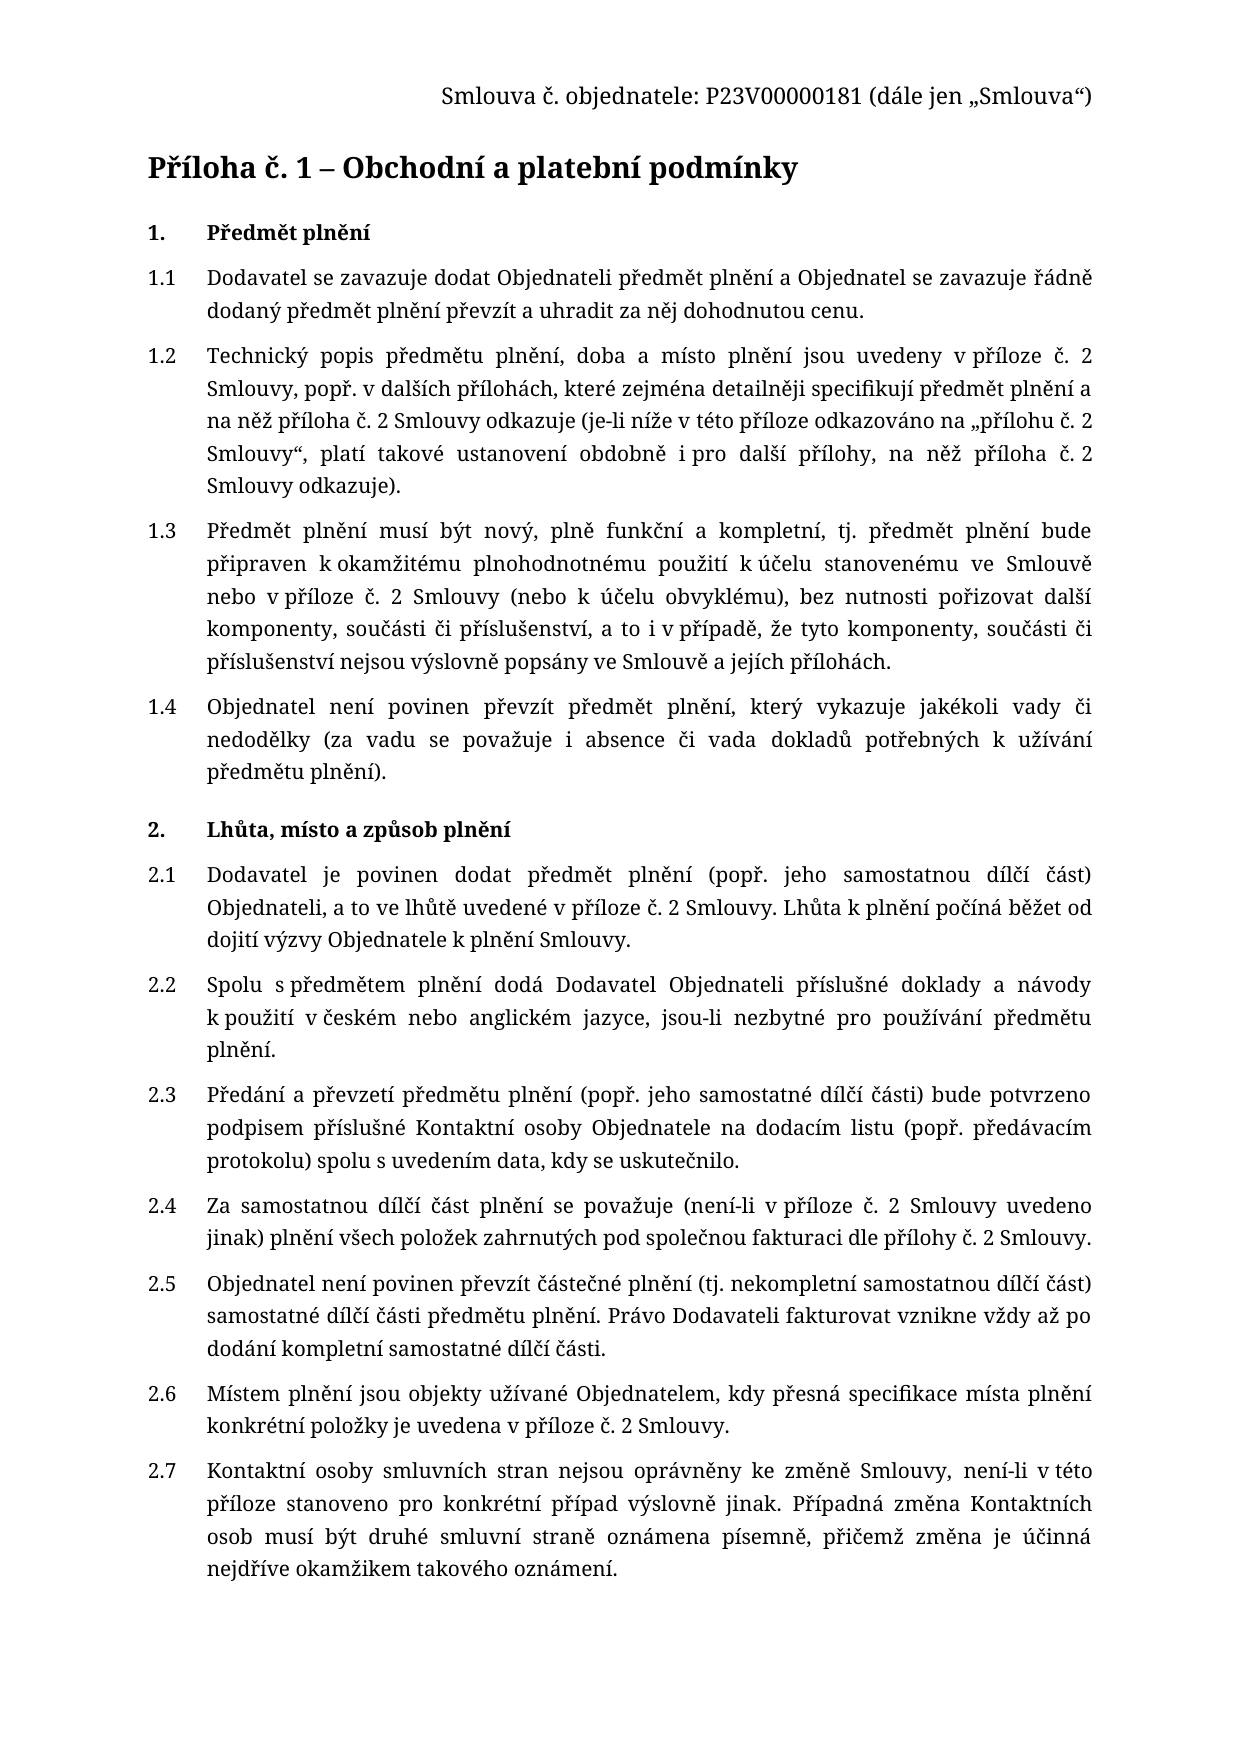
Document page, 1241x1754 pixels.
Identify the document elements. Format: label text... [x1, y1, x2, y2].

list Spolu s předmětem plnění dodá Dodavatel Objednateli příslušné doklady a návody k použití v českém nebo anglickém jazyce, jsou-li nezbytné pro používání předmětu plnění. [148, 970, 1093, 1064]
list Předmět plnění musí být nový, plně funkční a kompletní, tj. předmět plnění bude připraven k okamžitému plnohodnotnému použití k účelu stanovenému ve Smlouvě nebo v příloze č. 2 Smlouvy (nebo k účelu obvyklému), bez nutnosti pořizovat další komponenty, součásti či příslušenství, a to i v případě, že tyto komponenty, součásti či příslušenství nejsou výslovně popsány ve Smlouvě a jejích přílohách. [148, 517, 1093, 675]
text Příloha č. 1 – Obchodní a platební podmínky [148, 148, 1093, 187]
list Místem plnění jsou objekty užívané Objednatelem, kdy přesná specifikace místa plnění konkrétní položky je uvedena v příloze č. 2 Smlouvy. [148, 1379, 1093, 1440]
list Předání a převzetí předmětu plnění (popř. jeho samostatné dílčí části) bude potvrzeno podpisem příslušné Kontaktní osoby Objednatele na dodacím listu (popř. předávacím protokolu) spolu s uvedením data, kdy se uskutečnilo. [148, 1081, 1093, 1174]
list Za samostatnou dílčí část plnění se považuje (není-li v příloze č. 2 Smlouvy uvedeno jinak) plnění všech položek zahrnutých pod společnou fakturaci dle přílohy č. 2 Smlouvy. [148, 1191, 1093, 1252]
list Objednatel není povinen převzít částečné plnění (tj. nekompletní samostatnou dílčí část) samostatné dílčí části předmětu plnění. Právo Dodavateli fakturovat vznikne vždy až po dodání kompletní samostatné dílčí části. [148, 1269, 1093, 1362]
list Předmět plnění [148, 218, 1093, 247]
list Kontaktní osoby smluvních stran nejsou oprávněny ke změně Smlouvy, není-li v této příloze stanoveno pro konkrétní případ výslovně jinak. Případná změna Kontaktních osob musí být druhé smluvní straně oznámena písemně, přičemž změna je účinná nejdříve okamžikem takového oznámení. [148, 1457, 1093, 1583]
list Objednatel není povinen převzít předmět plnění, který vykazuje jakékoli vady či nedodělky (za vadu se považuje i absence či vada dokladů potřebných k užívání předmětu plnění). [148, 692, 1093, 786]
list Dodavatel se zavazuje dodat Objednateli předmět plnění a Objednatel se zavazuje řádně dodaný předmět plnění převzít a uhradit za něj dohodnutou cenu. [148, 263, 1093, 324]
list Technický popis předmětu plnění, doba a místo plnění jsou uvedeny v příloze č. 2 Smlouvy, popř. v dalších přílohách, které zejména detailněji specifikují předmět plnění a na něž příloha č. 2 Smlouvy odkazuje (je-li níže v této příloze odkazováno na „přílohu č. 2 Smlouvy“, platí takové ustanovení obdobně i pro další přílohy, na něž příloha č. 2 Smlouvy odkazuje). [148, 341, 1093, 500]
list Dodavatel je povinen dodat předmět plnění (popř. jeho samostatnou dílčí část) Objednateli, a to ve lhůtě uvedené v příloze č. 2 Smlouvy. Lhůta k plnění počíná běžet od dojití výzvy Objednatele k plnění Smlouvy. [148, 860, 1093, 954]
list Lhůta, místo a způsob plnění [148, 815, 1093, 843]
